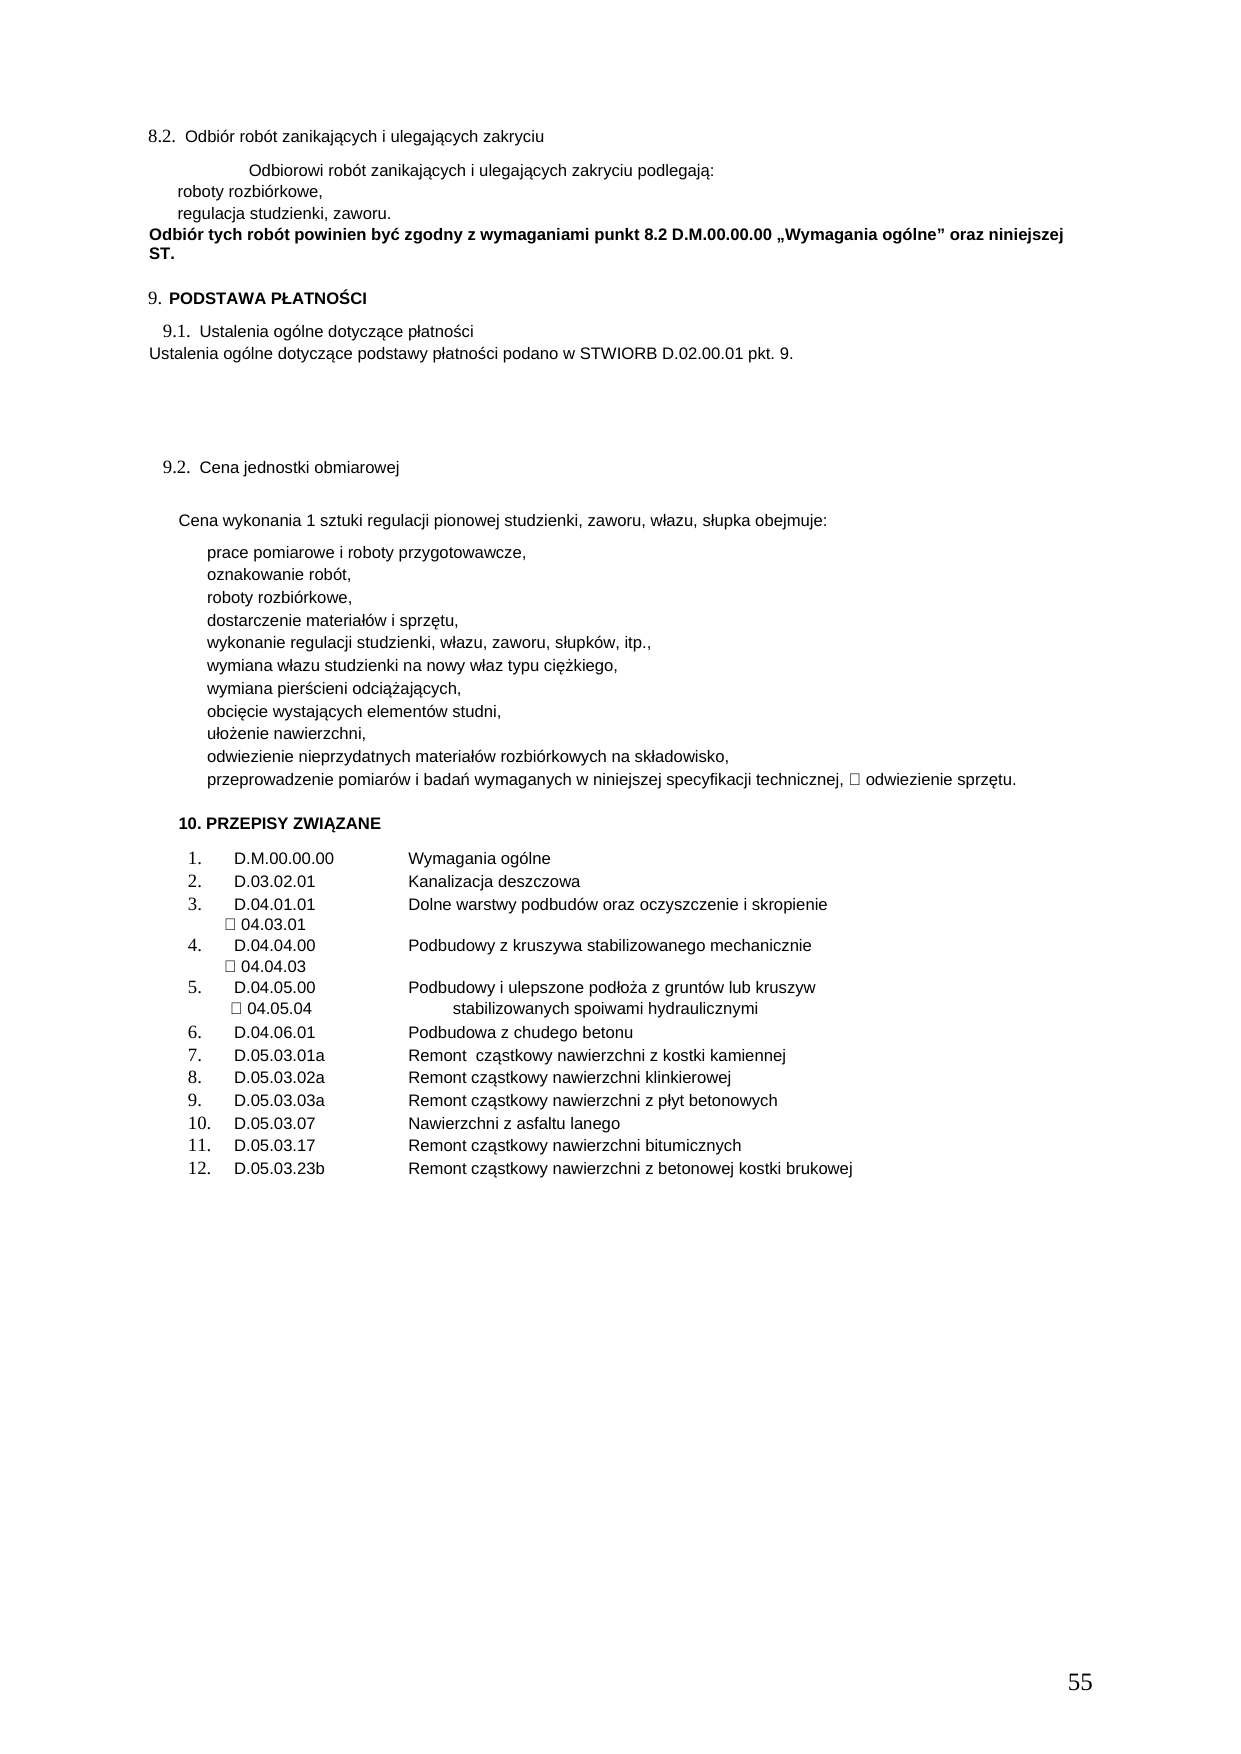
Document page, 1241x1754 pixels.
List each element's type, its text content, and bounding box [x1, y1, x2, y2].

list D.04.05.00 Podbudowy i ulepszone podłoża z gruntów lub kruszyw [188, 976, 1090, 998]
list D.05.03.23b Remont cząstkowy nawierzchni z betonowej kostki brukowej [188, 1157, 1090, 1178]
list D.04.01.01 Dolne warstwy podbudów oraz oczyszczenie i skropienie [188, 892, 1090, 914]
list prace pomiarowe i roboty przygotowawcze, [177, 541, 1090, 562]
list roboty rozbiórkowe, [177, 586, 1090, 607]
list D.05.03.07 Nawierzchni z asfaltu lanego [188, 1112, 1090, 1133]
text Odbiorowi robót zanikających i ulegających zakryciu podlegają: [148, 160, 1092, 179]
list D.05.03.02a Remont cząstkowy nawierzchni klinkierowej [188, 1066, 1090, 1088]
list PODSTAWA PŁATNOŚCI [148, 287, 1092, 308]
list D.04.06.01 Podbudowa z chudego betonu [188, 1021, 1090, 1042]
list oznakowanie robót, [177, 563, 1090, 585]
list D.05.03.01a Remont cząstkowy nawierzchni z kostki kamiennej [188, 1043, 1090, 1065]
text  04.04.03 [224, 957, 1090, 976]
list roboty rozbiórkowe, [148, 179, 1090, 201]
list Odbiór robót zanikających i ulegających zakryciu [148, 124, 1092, 146]
list dostarczenie materiałów i sprzętu, [177, 609, 1090, 630]
list przeprowadzenie pomiarów i badań wymaganych w niniejszej specyfikacji technicznej,  odwiezienie sprzętu. [177, 768, 1090, 789]
list D.04.04.00 Podbudowy z kruszywa stabilizowanego mechanicznie [188, 934, 1090, 956]
text  04.03.01 [224, 915, 1090, 934]
text Odbiór tych robót powinien być zgodny z wymaganiami punkt 8.2 D.M.00.00.00 „Wymagania ogólne” oraz niniejszej ST. [149, 225, 1090, 263]
text Cena wykonania 1 sztuki regulacji pionowej studzienki, zaworu, włazu, słupka obejmuje: [178, 510, 1090, 529]
text 10. PRZEPISY ZWIĄZANE [178, 814, 1092, 833]
list ułożenie nawierzchni, [177, 722, 1090, 744]
list odwiezienie nieprzydatnych materiałów rozbiórkowych na składowisko, [177, 745, 1090, 766]
list wymiana włazu studzienki na nowy właz typu ciężkiego, [177, 654, 1090, 676]
list D.03.02.01 Kanalizacja deszczowa [188, 870, 1090, 891]
list obcięcie wystających elementów studni, [177, 699, 1090, 721]
list D.05.03.03a Remont cząstkowy nawierzchni z płyt betonowych [188, 1089, 1090, 1110]
list wykonanie regulacji studzienki, włazu, zaworu, słupków, itp., [177, 631, 1090, 653]
list Cena jednostki obmiarowej [163, 456, 1092, 477]
list regulacja studzienki, zaworu. [148, 202, 1090, 224]
list wymiana pierścieni odciążających, [177, 677, 1090, 698]
list D.M.00.00.00 Wymagania ogólne [188, 847, 1090, 868]
list Ustalenia ogólne dotyczące płatności [163, 320, 1092, 342]
text  04.05.04 stabilizowanych spoiwami hydraulicznymi [148, 999, 1092, 1018]
text Ustalenia ogólne dotyczące podstawy płatności podano w STWIORB D.02.00.01 pkt. 9. [149, 344, 1090, 363]
list D.05.03.17 Remont cząstkowy nawierzchni bitumicznych [188, 1134, 1090, 1156]
